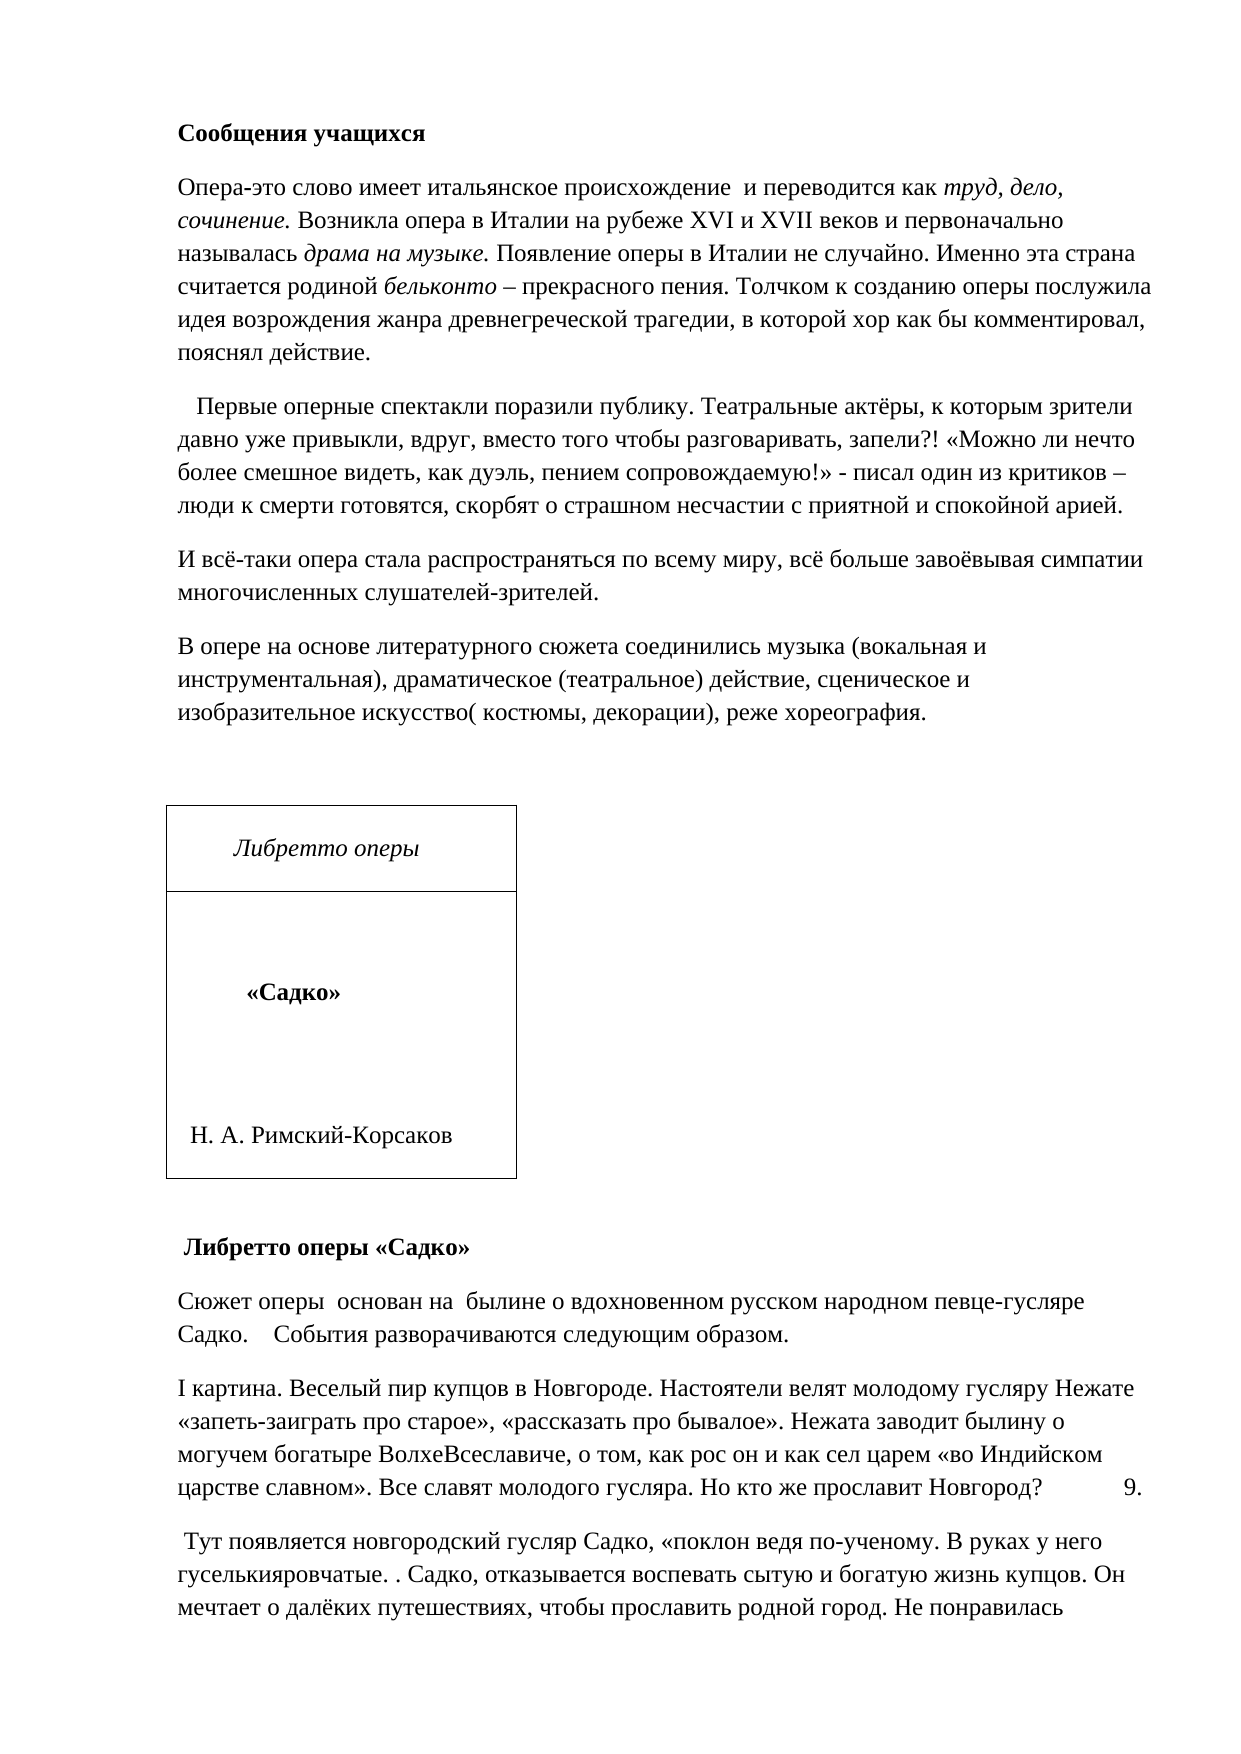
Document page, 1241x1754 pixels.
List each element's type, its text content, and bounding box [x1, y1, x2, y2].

table_header Либретто оперы [167, 806, 516, 891]
text I картина. Веселый пир купцов в Новгороде. Настоятели велят молодому гусляру Нежате «запеть-заиграть про старое», «рассказать про бывалое». Нежата заводит былину о могучем богатыре ВолхеВсеславиче, о том, как рос он и как сел царем «во Индийском царстве славном». Все славят молодого гусляра. Но кто же прославит Новгород? 9. [177, 1373, 1152, 1501]
text Сообщения учащихся [177, 118, 1152, 147]
text В опере на основе литературного сюжета соединились музыка (вокальная и инструментальная), драматическое (театральное) действие, сценическое и изобразительное искусство( костюмы, декорации), реже хореография. [177, 631, 1152, 726]
text И всё-таки опера стала распространяться по всему миру, всё больше завоёвывая симпатии многочисленных слушателей-зрителей. [177, 544, 1152, 606]
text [177, 1526, 1152, 1621]
text Либретто оперы «Садко» [177, 1232, 1152, 1261]
text Сюжет оперы основан на былине о вдохновенном русском народном певце-гусляре Садко. События разворачиваются следующим образом. [177, 1286, 1152, 1348]
text Первые оперные спектакли поразили публику. Театральные актёры, к которым зрители давно уже привыкли, вдруг, вместо того чтобы разговаривать, запели?! «Можно ли нечто более смешное видеть, как дуэль, пением сопровождаемую!» - писал один из критиков – люди к смерти готовятся, скорбят о страшном несчастии с приятной и спокойной арией. [177, 391, 1152, 519]
text Опера-это слово имеет итальянское происхождение и переводится как труд, дело, сочинение. Возникла опера в Италии на рубеже XVI и XVII веков и первоначально называлась драма на музыке. Появление оперы в Италии не случайно. Именно эта страна считается родиной бельконто – прекрасного пения. Толчком к созданию оперы послужила идея возрождения жанра древнегреческой трагедии, в которой хор как бы комментировал, пояснял действие. [177, 172, 1152, 366]
table_cell «Садко» Н. А. Римский-Корсаков [167, 892, 516, 1178]
